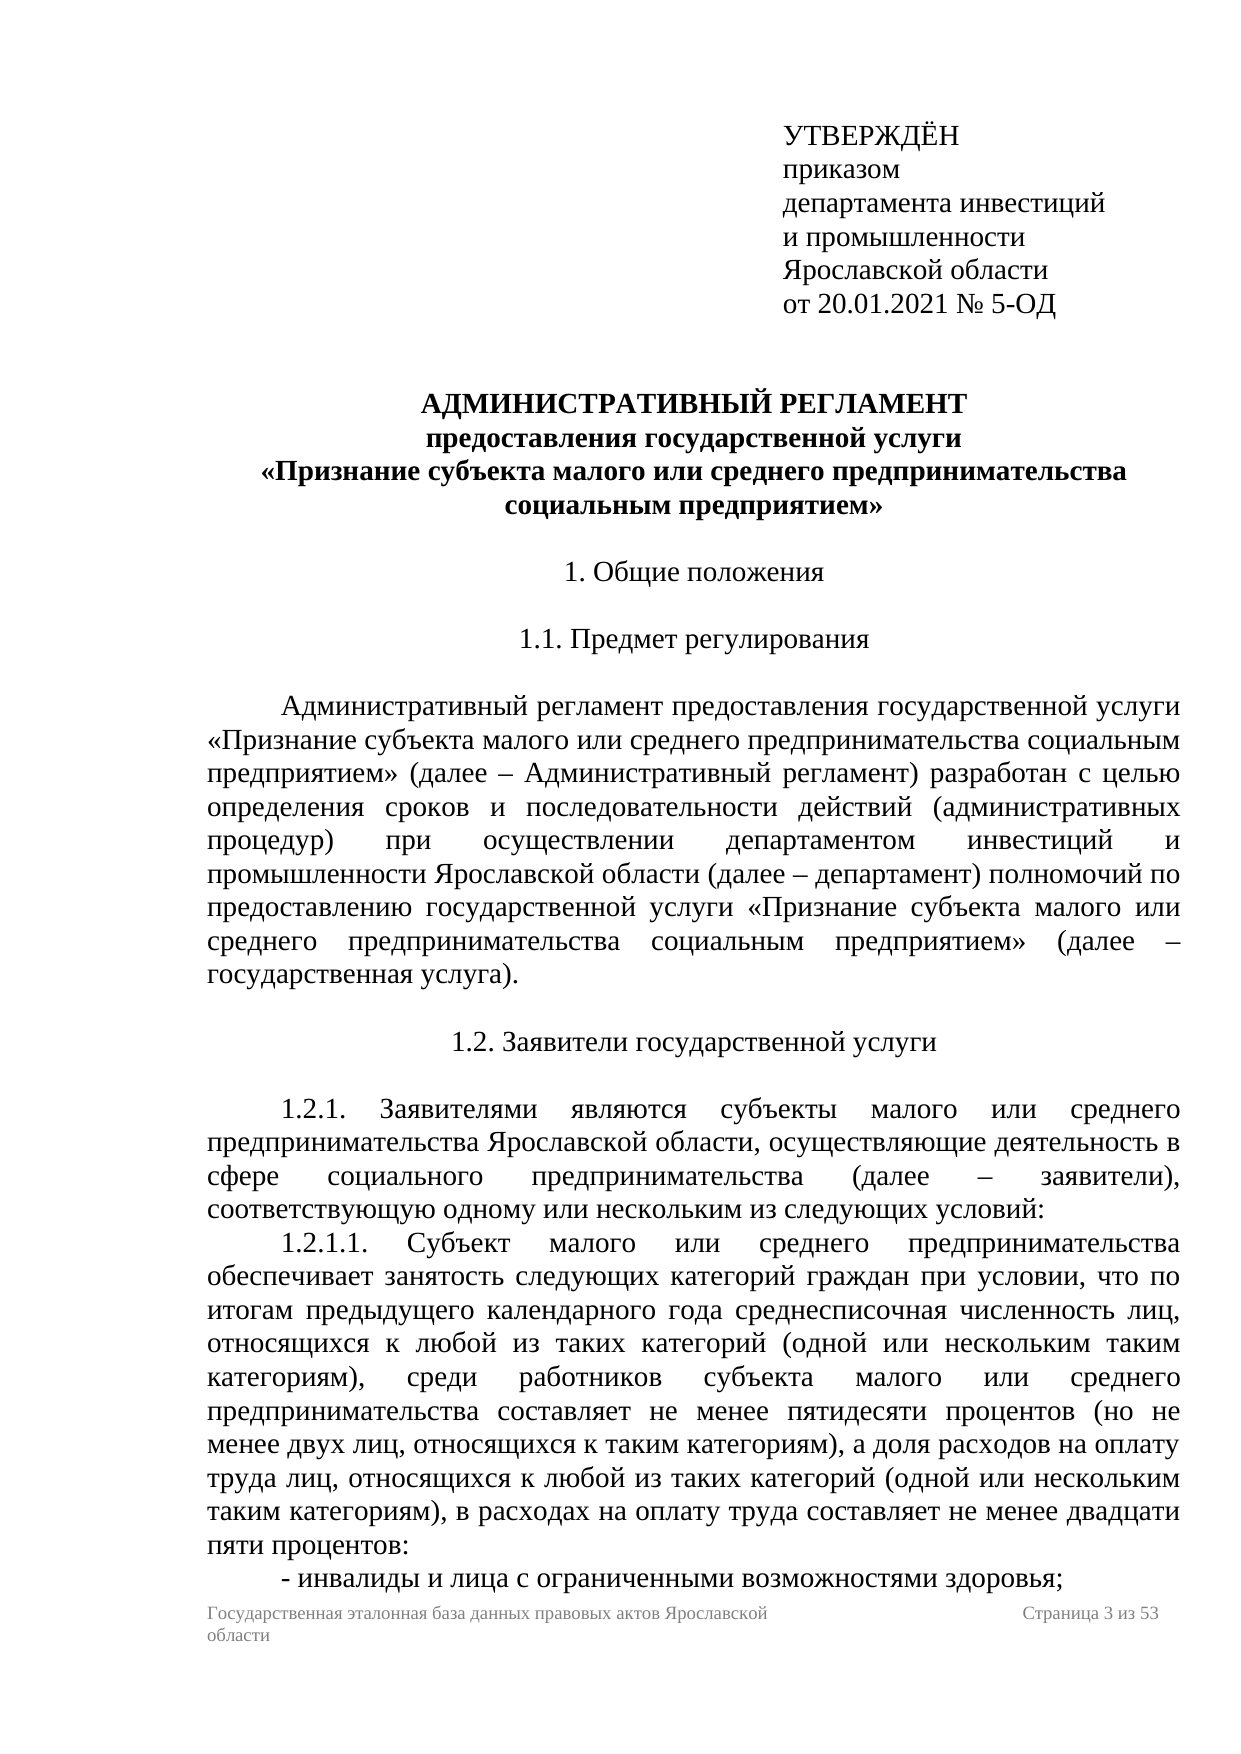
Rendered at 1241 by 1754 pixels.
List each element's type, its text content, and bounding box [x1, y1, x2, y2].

text АДМИНИСТРАТИВНЫЙ РЕГЛАМЕНТ [207, 386, 1181, 420]
text «Признание субъекта малого или среднего предпринимательства социальным предприятием» [207, 453, 1181, 521]
text 1. Общие положения [207, 554, 1181, 588]
text департамента инвестиций и промышленности Ярославской области от 20.01.2021 № 5-ОД [783, 185, 1181, 319]
text приказом [738, 152, 1181, 185]
text 1.2.1. Заявителями являются субъекты малого или среднего предпринимательства Ярославской области, осуществляющие деятельность в сфере социального предпринимательства (далее – заявители), соответствующую одному или нескольким из следующих условий: [207, 1091, 1181, 1225]
text предоставления государственной услуги [207, 420, 1181, 453]
text - инвалиды и лица с ограниченными возможностями здоровья; [207, 1560, 1181, 1594]
text Административный регламент предоставления государственной услуги «Признание субъекта малого или среднего предпринимательства социальным предприятием» (далее – Административный регламент) разработан с целью определения сроков и последовательности действий (административных процедур) при осуществлении департаментом инвестиций и промышленности Ярославской области (далее – департамент) полномочий по предоставлению государственной услуги «Признание субъекта малого или среднего предпринимательства социальным предприятием» (далее – государственная услуга). [207, 688, 1181, 990]
text 1.2. Заявители государственной услуги [207, 1024, 1181, 1057]
text УТВЕРЖДЁН [738, 118, 1181, 152]
text 1.1. Предмет регулирования [207, 621, 1181, 655]
text 1.2.1.1. Субъект малого или среднего предпринимательства обеспечивает занятость следующих категорий граждан при условии, что по итогам предыдущего календарного года среднесписочная численность лиц, относящихся к любой из таких категорий (одной или нескольким таким категориям), среди работников субъекта малого или среднего предпринимательства составляет не менее пятидесяти процентов (но не менее двух лиц, относящихся к таким категориям), а доля расходов на оплату труда лиц, относящихся к любой из таких категорий (одной или нескольким таким категориям), в расходах на оплату труда составляет не менее двадцати пяти процентов: [207, 1225, 1181, 1560]
